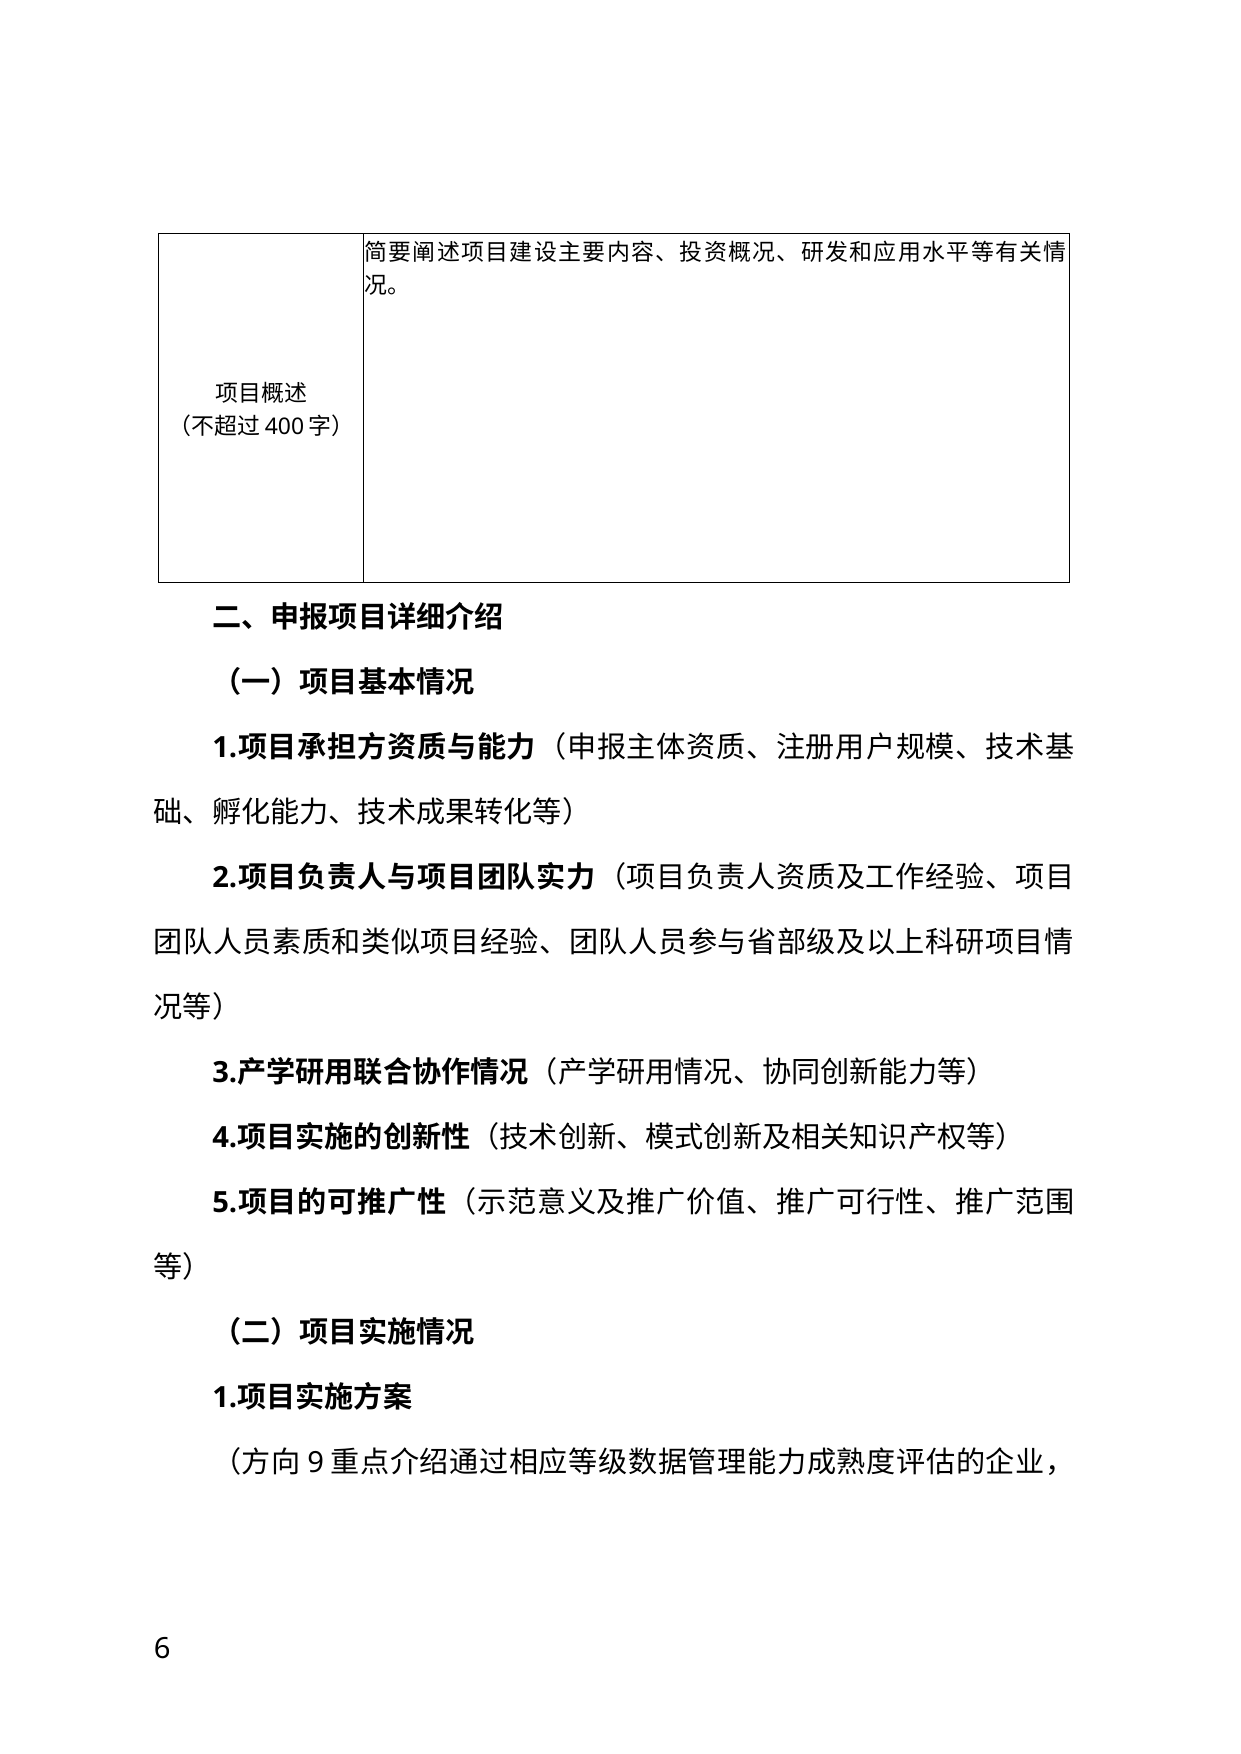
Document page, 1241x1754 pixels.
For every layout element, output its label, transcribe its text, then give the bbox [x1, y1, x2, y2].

table_cell 简要阐述项目建设主要内容、投资概况、研发和应用水平等有关情况。 [364, 234, 1069, 582]
table_cell 项目概述 （不超过400字） [159, 234, 363, 582]
text （二）项目实施情况 [153, 1298, 1075, 1363]
text 5.项目的可推广性（示范意义及推广价值、推广可行性、推广范围等） [153, 1168, 1075, 1298]
text （一）项目基本情况 [153, 648, 1075, 713]
text 2.项目负责人与项目团队实力（项目负责人资质及工作经验、项目团队人员素质和类似项目经验、团队人员参与省部级及以上科研项目情况等） [153, 843, 1075, 1038]
subtitle 二、申报项目详细介绍 [153, 583, 1075, 648]
text 1.项目承担方资质与能力（申报主体资质、注册用户规模、技术基础、孵化能力、技术成果转化等） [153, 713, 1075, 843]
text 4.项目实施的创新性（技术创新、模式创新及相关知识产权等） [153, 1103, 1075, 1168]
text 3.产学研用联合协作情况（产学研用情况、协同创新能力等） [153, 1038, 1075, 1103]
text 1.项目实施方案 [153, 1363, 1075, 1428]
